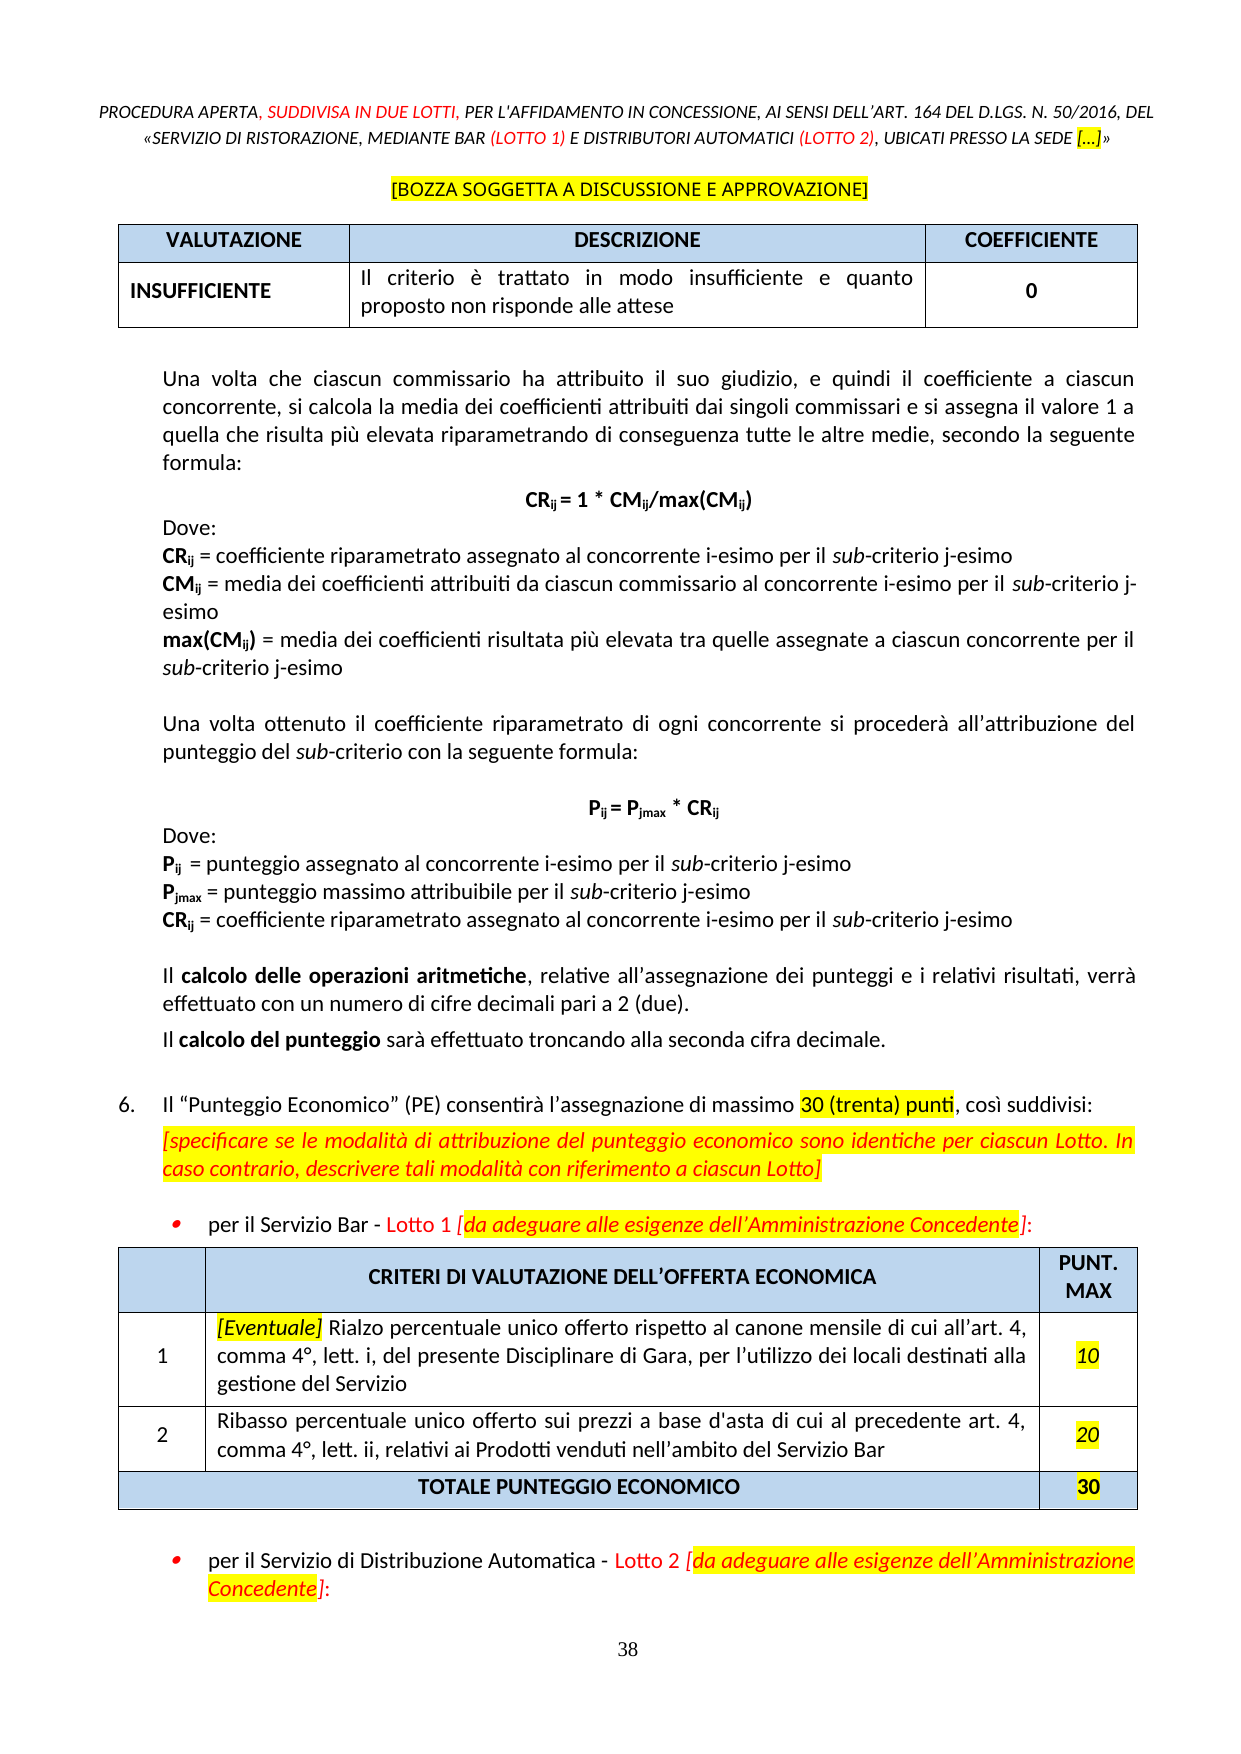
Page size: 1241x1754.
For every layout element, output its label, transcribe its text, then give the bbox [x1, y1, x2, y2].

text Una volta che ciascun commissario ha attribuito il suo giudizio, e quindi il coefficiente a ciascun concorrente, si calcola la media dei coefficienti attribuiti dai singoli commissari e si assegna il valore 1 a quella che risulta più elevata riparametrando di conseguenza tutte le altre medie, secondo la seguente formula: [162, 364, 1137, 477]
list per il Servizio di Distribuzione Automatica - Lotto 2 [da adeguare alle esigenze dell’Amministrazione Concedente]: [170, 1546, 1137, 1602]
text Pij = punteggio assegnato al concorrente i-esimo per il sub-criterio j-esimo [162, 849, 1137, 877]
text Una volta ottenuto il coefficiente riparametrato di ogni concorrente si procederà all’attribuzione del punteggio del sub-criterio con la seguente formula: [162, 709, 1137, 765]
text Il calcolo del punteggio sarà effettuato troncando alla seconda cifra decimale. [162, 1026, 1137, 1054]
table_header DESCRIZIONE [350, 225, 925, 262]
table_header VALUTAZIONE [119, 225, 349, 262]
table_header CRITERI DI VALUTAZIONE DELL’OFFERTA ECONOMICA [206, 1248, 1039, 1312]
list per il Servizio Bar - Lotto 1 [da adeguare alle esigenze dell’Amministrazione Concedente]: [170, 1210, 464, 1238]
text Dove: [162, 821, 1137, 849]
table_cell INSUFFICIENTE [119, 263, 349, 327]
text CRij = 1 * CMij/max(CMij) [170, 485, 1137, 513]
table_cell 30 [1040, 1472, 1137, 1508]
table_header PUNT. MAX [1040, 1248, 1137, 1312]
text max(CMij) = media dei coefficienti risultata più elevata tra quelle assegnate a ciascun concorrente per il sub-criterio j-esimo [162, 625, 1137, 681]
text Dove: [162, 513, 1137, 541]
table_cell 2 [119, 1407, 205, 1471]
text Il calcolo delle operazioni aritmetiche, relative all’assegnazione dei punteggi e i relativi risultati, verrà effettuato con un numero di cifre decimali pari a 2 (due). [162, 961, 1137, 1017]
table_cell 1 [119, 1313, 205, 1406]
table_cell Il criterio è trattato in modo insufficiente e quanto proposto non risponde alle attese [350, 263, 925, 327]
table_cell 0 [926, 263, 1137, 327]
list [specificare se le modalità di attribuzione del punteggio economico sono identiche per ciascun Lotto. In caso contrario, descrivere tali modalità con riferimento a ciascun Lotto] [822, 1126, 1137, 1182]
table_cell 20 [1040, 1407, 1137, 1471]
table_header [119, 1248, 205, 1312]
table_cell 10 [1040, 1313, 1137, 1406]
list Il “Punteggio Economico” (PE) consentirà l’assegnazione di massimo 30 (trenta) punti, così suddivisi: [118, 1090, 800, 1118]
text CMij = media dei coefficienti attribuiti da ciascun commissario al concorrente i-esimo per il sub-criterio j-esimo [162, 569, 1137, 625]
table_cell Ribasso percentuale unico offerto sui prezzi a base d'asta di cui al precedente art. 4, comma 4°, lett. ii, relativi ai Prodotti venduti nell’ambito del Servizio Bar [206, 1407, 1039, 1471]
table_header COEFFICIENTE [926, 225, 1137, 262]
text Pij = Pjmax * CRij [170, 793, 1137, 821]
text CRij = coefficiente riparametrato assegnato al concorrente i-esimo per il sub-criterio j-esimo [162, 541, 1137, 569]
text CRij = coefficiente riparametrato assegnato al concorrente i-esimo per il sub-criterio j-esimo [162, 905, 1137, 933]
table_cell TOTALE PUNTEGGIO ECONOMICO [119, 1472, 1039, 1508]
text Pjmax = punteggio massimo attribuibile per il sub-criterio j-esimo [162, 877, 1137, 905]
table_cell [Eventuale] Rialzo percentuale unico offerto rispetto al canone mensile di cui all’art. 4, comma 4°, lett. i, del presente Disciplinare di Gara, per l’utilizzo dei locali destinati alla gestione del Servizio [206, 1313, 1039, 1406]
